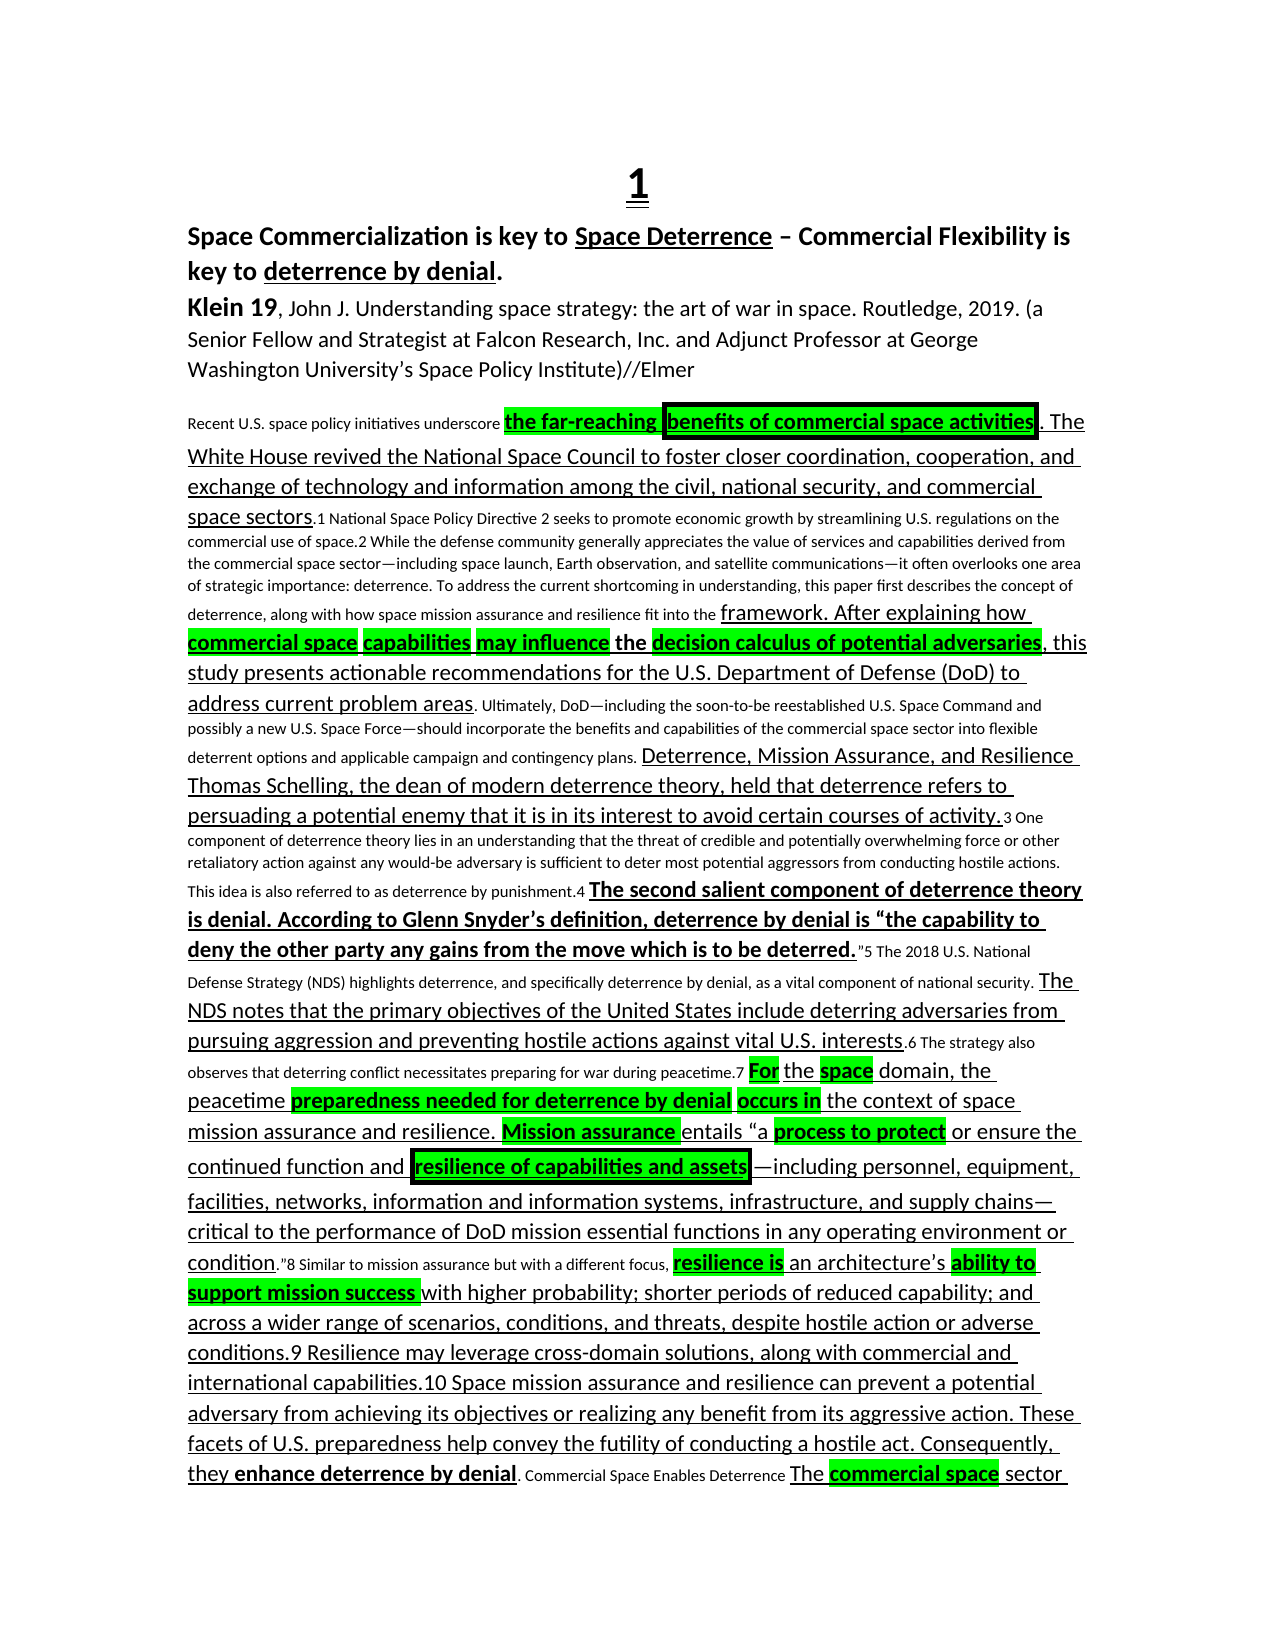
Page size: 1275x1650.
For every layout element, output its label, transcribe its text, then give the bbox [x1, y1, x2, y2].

text Klein 19, John J. Understanding space strategy: the art of war in space. Routledge, 2019. (a Senior Fellow and Strategist at Falcon Research, Inc. and Adjunct Professor at George Washington University’s Space Policy Institute)//Elmer [187, 290, 1087, 383]
subtitle Space Commercialization is key to Space Deterrence – Commercial Flexibility is key to deterrence by denial. [187, 219, 1087, 287]
subtitle 1 [187, 154, 1087, 210]
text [187, 653, 1087, 1487]
